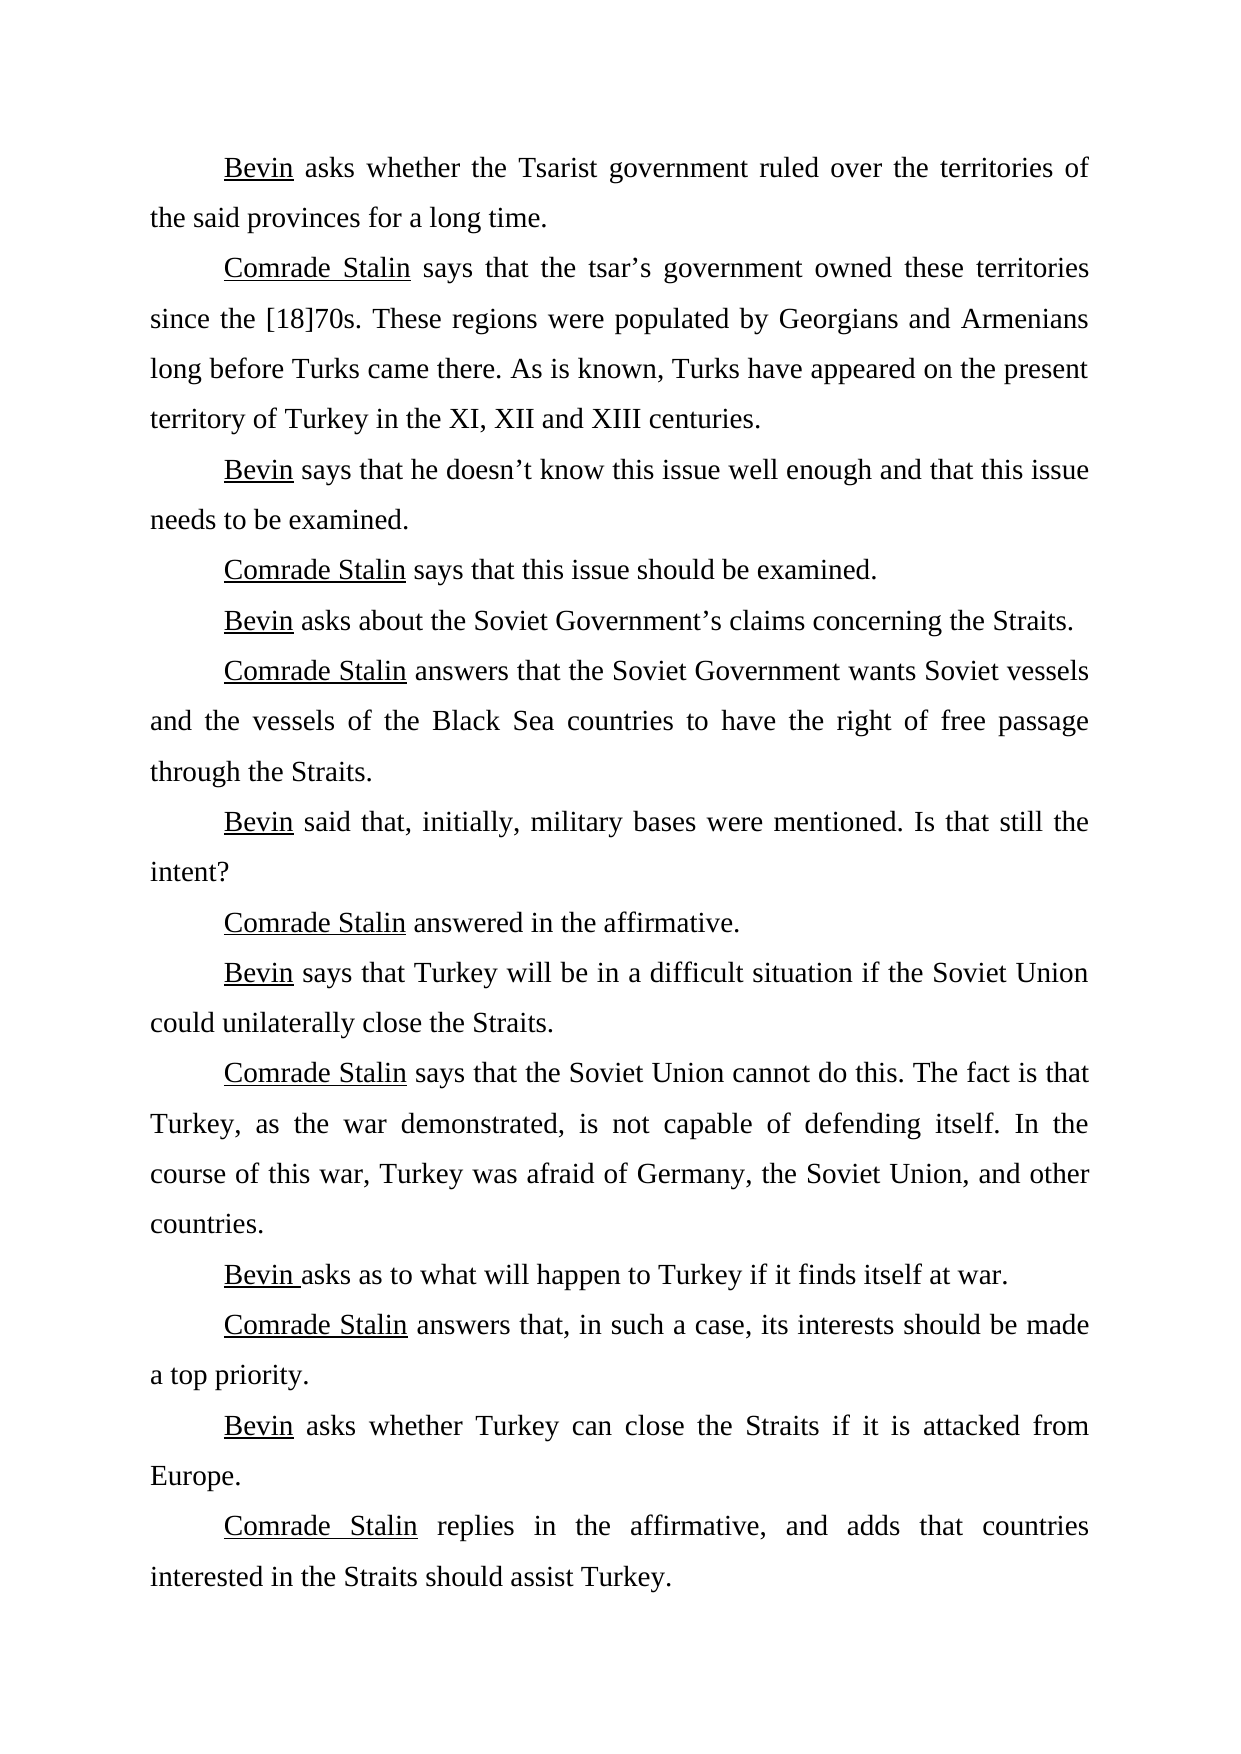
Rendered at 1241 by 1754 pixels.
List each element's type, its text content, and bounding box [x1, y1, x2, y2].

text Bevin asks whether the Tsarist government ruled over the territories of the said provinces for a long time. [150, 150, 1090, 234]
text Bevin said that, initially, military bases were mentioned. Is that still the intent? [150, 804, 1090, 888]
text Bevin says that Turkey will be in a difficult situation if the Soviet Union could unilaterally close the Straits. [150, 955, 1090, 1039]
text Comrade Stalin says that the Soviet Union cannot do this. The fact is that Turkey, as the war demonstrated, is not capable of defending itself. In the course of this war, Turkey was afraid of Germany, the Soviet Union, and other countries. [150, 1056, 1090, 1240]
text Comrade Stalin answered in the affirmative. [150, 905, 1090, 938]
text Comrade Stalin says that the tsar’s government owned these territories since the [18]70s. These regions were populated by Georgians and Armenians long before Turks came there. As is known, Turks have appeared on the present territory of Turkey in the XI, XII and XIII centuries. [150, 251, 1090, 435]
text Bevin asks whether Turkey can close the Straits if it is attacked from Europe. [150, 1408, 1090, 1492]
text Comrade Stalin replies in the affirmative, and adds that countries interested in the Straits should assist Turkey. [150, 1508, 1090, 1592]
text Bevin asks about the Soviet Government’s claims concerning the Straits. [150, 603, 1090, 636]
text Comrade Stalin answers that the Soviet Government wants Soviet vessels and the vessels of the Black Sea countries to have the right of free passage through the Straits. [150, 653, 1090, 787]
text Comrade Stalin answers that, in such a case, its interests should be made a top priority. [150, 1307, 1090, 1391]
text Bevin says that he doesn’t know this issue well enough and that this issue needs to be examined. [150, 452, 1090, 536]
text Comrade Stalin says that this issue should be examined. [150, 552, 1090, 586]
text Bevin asks as to what will happen to Turkey if it finds itself at war. [150, 1257, 1090, 1290]
